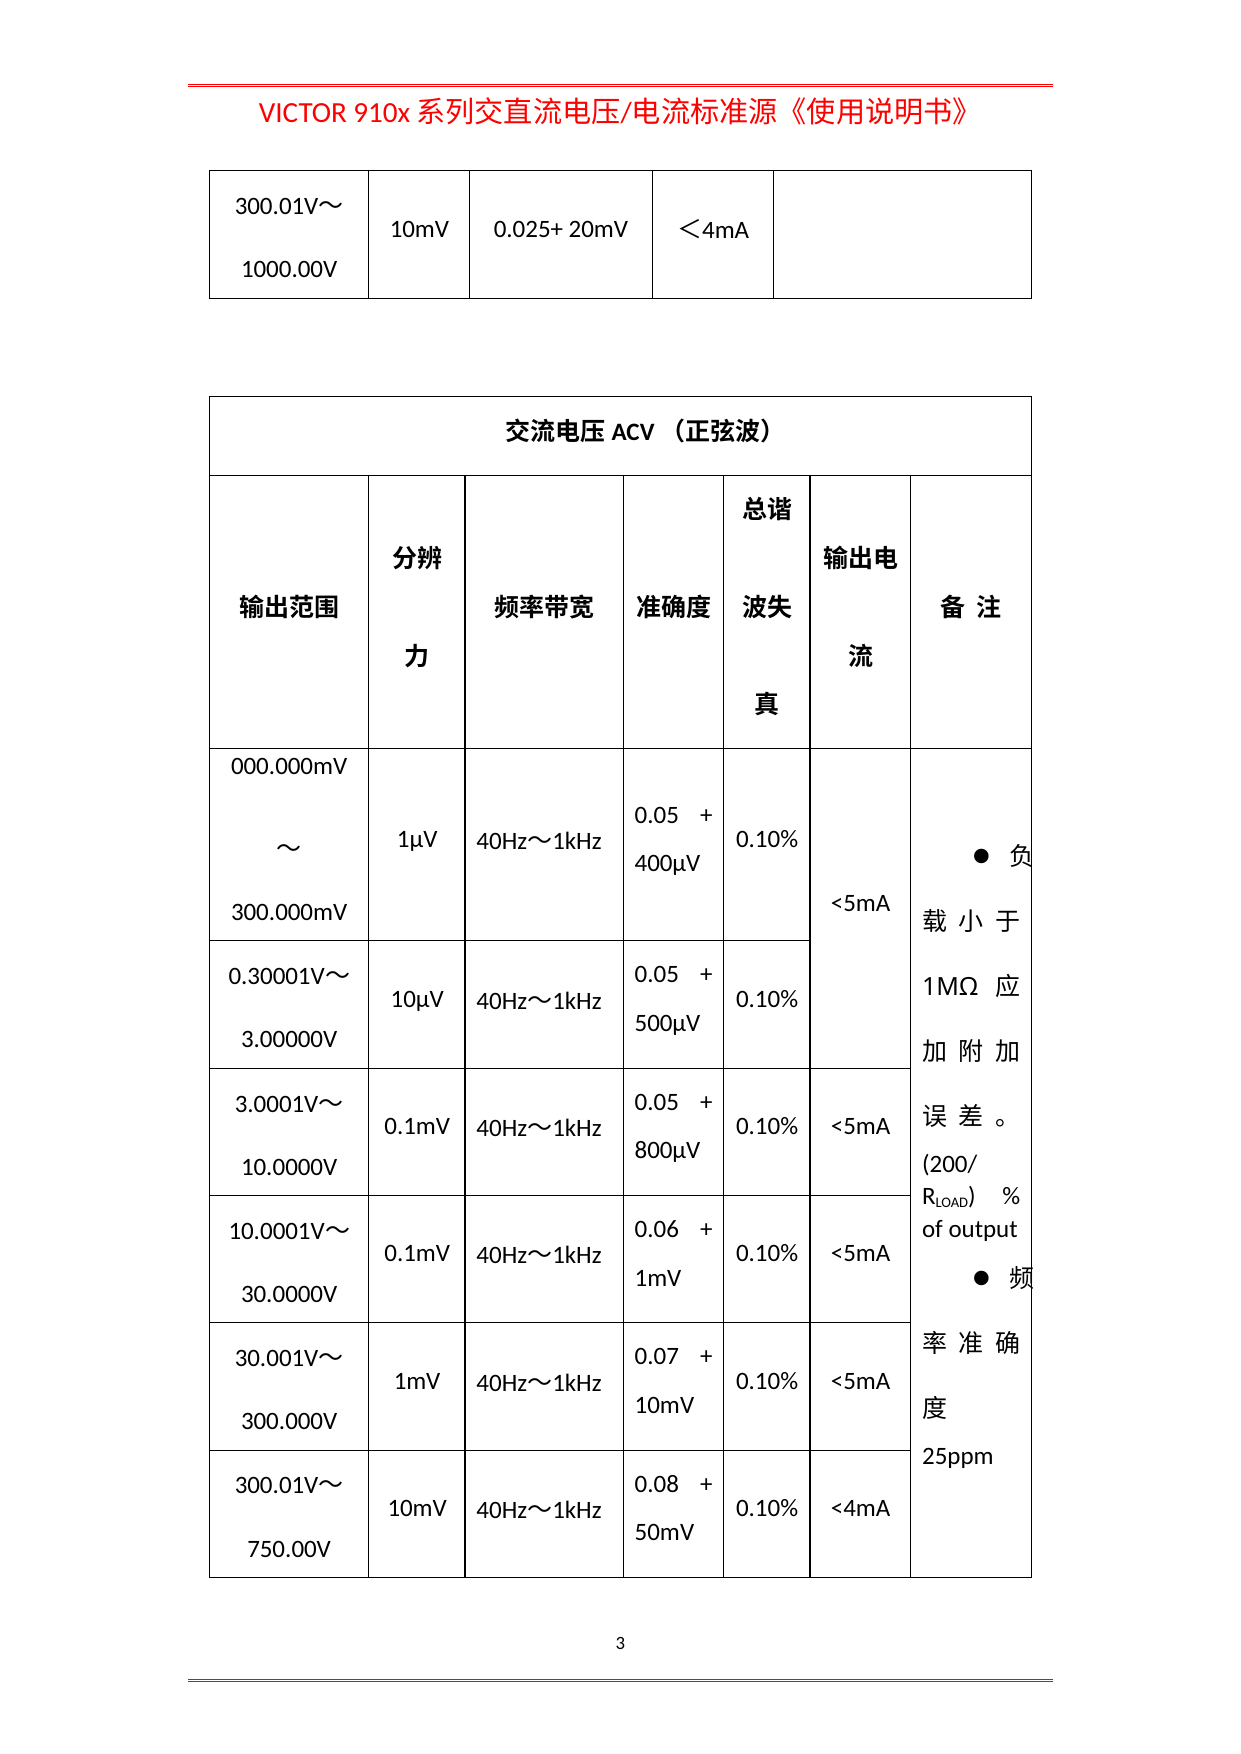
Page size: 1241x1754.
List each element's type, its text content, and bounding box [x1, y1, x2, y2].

table_header 交流电压 ACV （正弦波） [210, 397, 1031, 474]
table_cell <5mA [811, 1196, 910, 1322]
table_cell 备 注 [911, 476, 1031, 748]
table_cell ＜4mA [653, 171, 773, 297]
table_cell 准确度 [624, 476, 723, 748]
table_cell 0.1mV [369, 1069, 464, 1195]
table_cell 0.08 + 50mV [624, 1451, 723, 1577]
table_cell 0.05 + 500µV [624, 941, 723, 1068]
table_cell 300.01V～1000.00V [210, 171, 368, 297]
table_cell 10.0001V～30.0000V [210, 1196, 368, 1322]
table_cell 1mV [369, 1323, 464, 1449]
table_cell 0.30001V～3.00000V [210, 941, 368, 1068]
table_cell 1μV [369, 749, 464, 940]
table_cell 0.07 + 10mV [624, 1323, 723, 1449]
table_cell 负载小于1MΩ应加附加误差。(200/RLOAD) % of output 频率准确度25ppm [911, 749, 1031, 1577]
table_cell 0.1mV [369, 1196, 464, 1322]
table_cell 0.05 + 800µV [624, 1069, 723, 1195]
table_cell 000.000mV～300.000mV [210, 749, 368, 940]
table_cell 0.10% [724, 1069, 809, 1195]
table_cell 总谐波失真 [724, 476, 809, 748]
table_cell <5mA [811, 1069, 910, 1195]
table_cell 40Hz～1kHz [466, 1196, 623, 1322]
table_cell <4mA [811, 1451, 910, 1577]
table_cell 30.001V～300.000V [210, 1323, 368, 1449]
table_cell 40Hz～1kHz [466, 1323, 623, 1449]
table_cell 40Hz～1kHz [466, 1069, 623, 1195]
table_cell 0.06 + 1mV [624, 1196, 723, 1322]
table_cell 输出电流 [811, 476, 910, 748]
table_cell 0.10% [724, 749, 809, 940]
table_cell 0.05 + 400µV [624, 749, 723, 940]
table_cell 0.10% [724, 1451, 809, 1577]
table_cell 300.01V～750.00V [210, 1451, 368, 1577]
table_cell 输出范围 [210, 476, 368, 748]
table_cell 频率带宽 [466, 476, 623, 748]
table_cell 0.10% [724, 1196, 809, 1322]
table_cell <5mA [811, 1323, 910, 1449]
table_cell 0.025+ 20mV [470, 171, 652, 297]
table_cell 40Hz～1kHz [466, 749, 623, 940]
table_cell 0.10% [724, 941, 809, 1068]
table_cell 10mV [369, 171, 469, 297]
table_cell 40Hz～1kHz [466, 941, 623, 1068]
table_cell 10mV [369, 1451, 464, 1577]
table_cell 3.0001V～10.0000V [210, 1069, 368, 1195]
table_cell 10μV [369, 941, 464, 1068]
table_cell <5mA [811, 749, 910, 1068]
table_cell 分辨力 [369, 476, 464, 748]
table_cell 0.10% [724, 1323, 809, 1449]
table_cell 40Hz～1kHz [466, 1451, 623, 1577]
